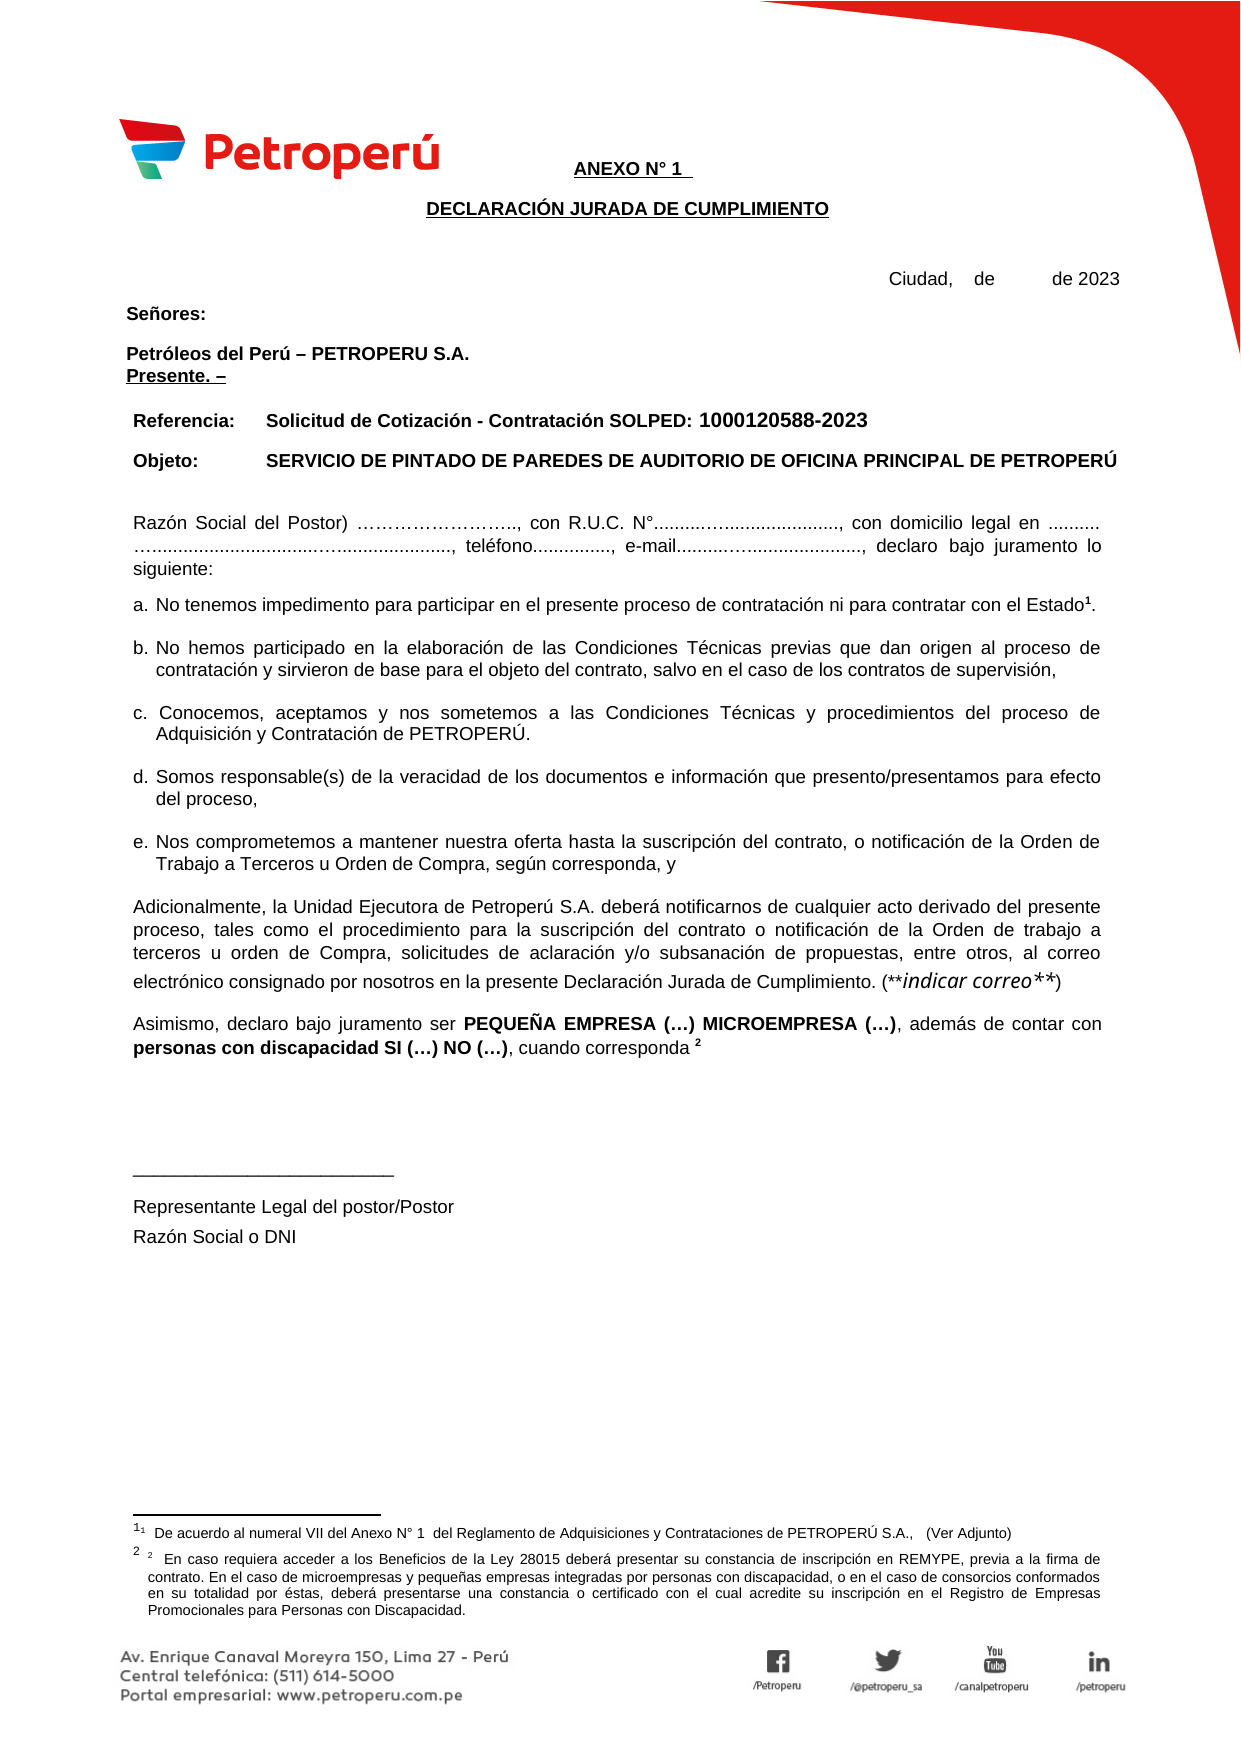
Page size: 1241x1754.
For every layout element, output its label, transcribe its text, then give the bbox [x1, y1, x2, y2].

text Razón Social del Postor) …………………….., con R.U.C. N°..........…......................, con domicilio legal en ..........…................................…......................, teléfono..............., e-mail..........…......................, declaro bajo juramento lo siguiente: [133, 512, 1102, 580]
text ANEXO N° 1 [133, 158, 1122, 180]
text Presente. – [126, 364, 1120, 386]
list No hemos participado en la elaboración de las Condiciones Técnicas previas que dan origen al proceso de contratación y sirvieron de base para el objeto del contrato, salvo en el caso de los contratos de supervisión, [133, 637, 1102, 680]
text Señores: [126, 303, 1120, 325]
text Objeto: SERVICIO DE PINTADO DE PAREDES DE AUDITORIO DE OFICINA PRINCIPAL DE PETROPERÚ [133, 450, 1122, 472]
list Nos comprometemos a mantener nuestra oferta hasta la suscripción del contrato, o notificación de la Orden de Trabajo a Terceros u Orden de Compra, según corresponda, y [133, 831, 1102, 874]
text DECLARACIÓN JURADA DE CUMPLIMIENTO [133, 198, 1122, 219]
list Conocemos, aceptamos y nos sometemos a las Condiciones Técnicas y procedimientos del proceso de Adquisición y Contratación de PETROPERÚ. [133, 702, 1102, 745]
list No tenemos impedimento para participar en el presente proceso de contratación ni para contratar con el Estado. [133, 594, 1102, 615]
text _________________________ [133, 1156, 1122, 1178]
text Representante Legal del postor/Postor [133, 1196, 1122, 1218]
picture [1, 1637, 1241, 1754]
text Adicionalmente, la Unidad Ejecutora de Petroperú S.A. deberá notificarnos de cualquier acto derivado del presente proceso, tales como el procedimiento para la suscripción del contrato o notificación de la Orden de trabajo a terceros u orden de Compra, solicitudes de aclaración y/o subsanación de propuestas, entre otros, al correo electrónico consignado por nosotros en la presente Declaración Jurada de Cumplimiento. (**indicar correo**) [133, 896, 1102, 994]
list Somos responsable(s) de la veracidad de los documentos e información que presento/presentamos para efecto del proceso, [133, 766, 1102, 809]
text Referencia: Solicitud de Cotización - Contratación SOLPED: 1000120588-2023 [133, 408, 1122, 432]
picture [1, 1, 1241, 372]
text Razón Social o DNI [133, 1226, 1122, 1247]
text Ciudad, de de 2023 [724, 267, 1120, 289]
text Petróleos del Perú – PETROPERU S.A. [126, 343, 1120, 364]
text Asimismo, declaro bajo juramento ser PEQUEÑA EMPRESA (…) MICROEMPRESA (…), además de contar con personas con discapacidad SI (…) NO (…), cuando corresponda [133, 1013, 1102, 1058]
